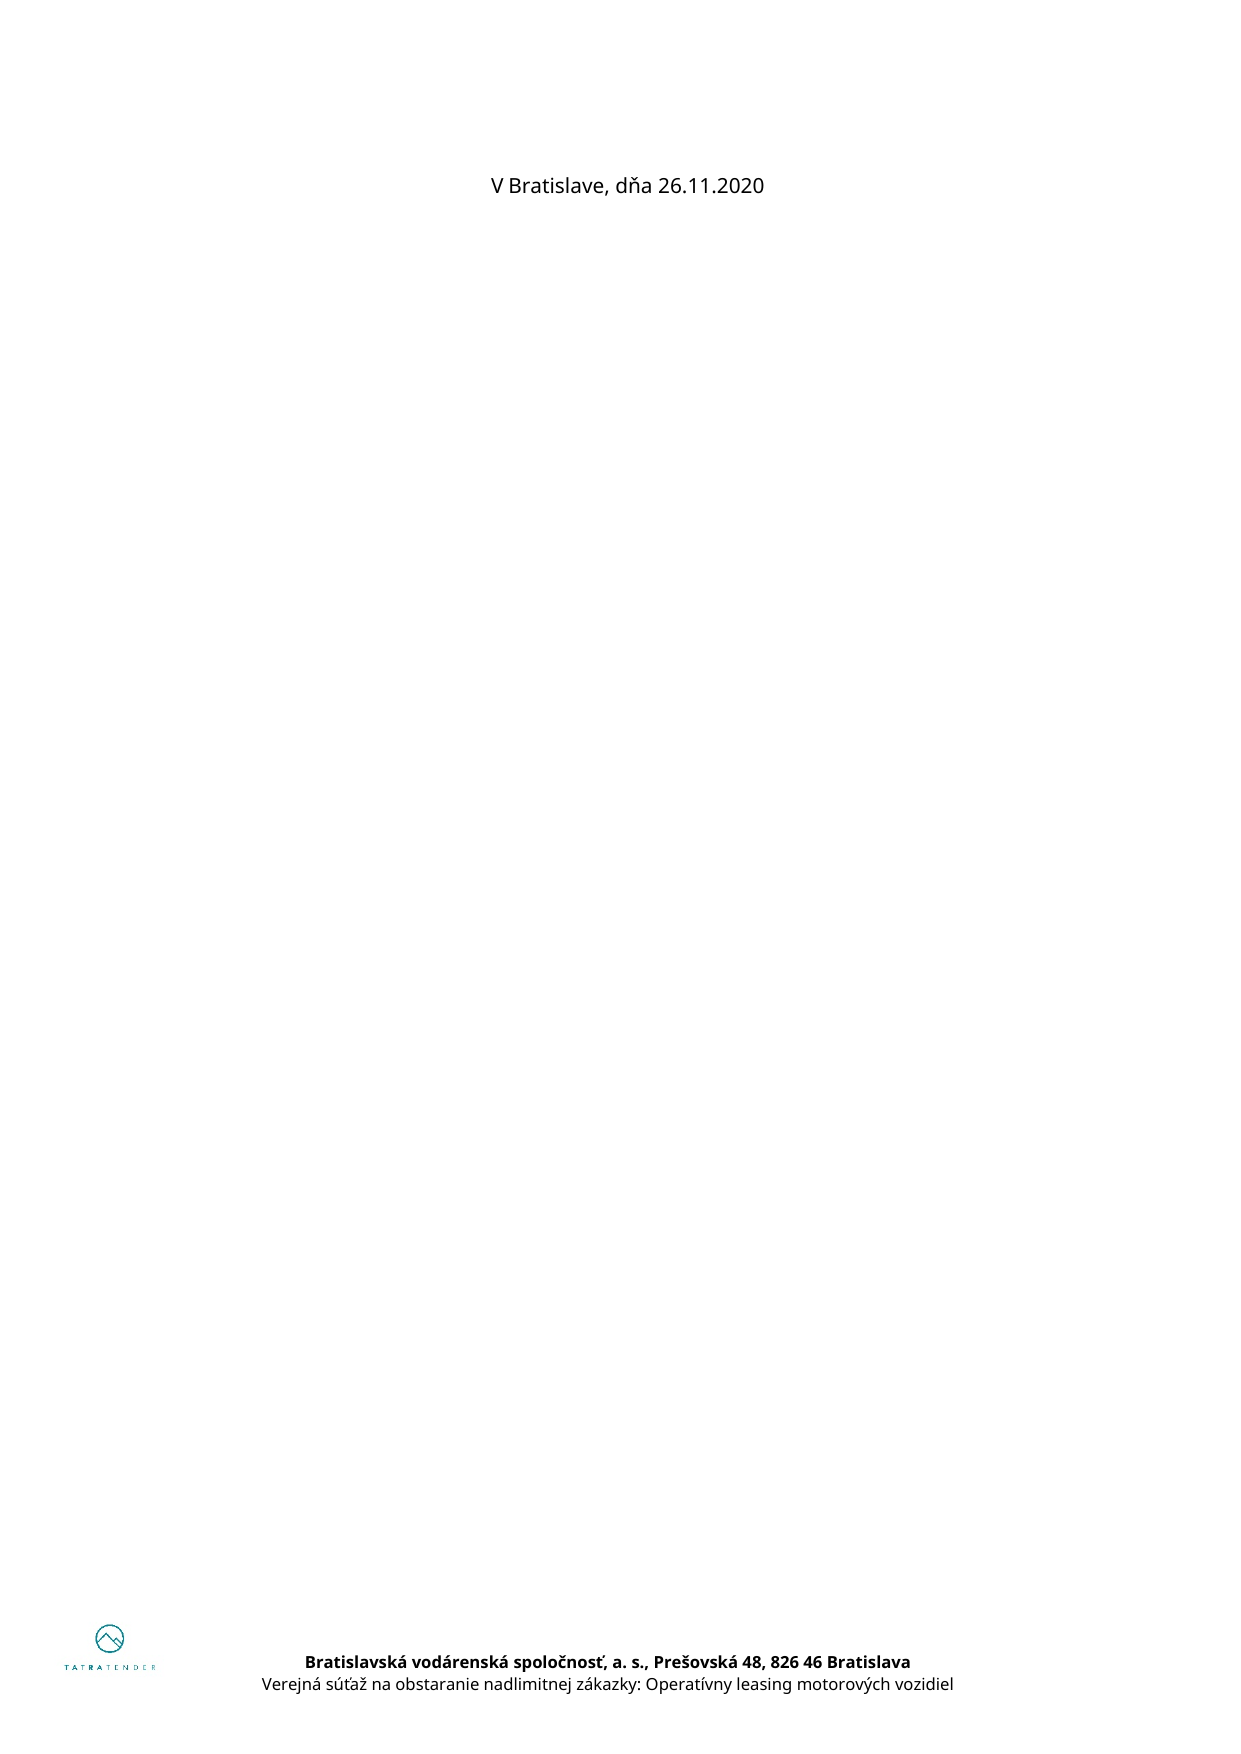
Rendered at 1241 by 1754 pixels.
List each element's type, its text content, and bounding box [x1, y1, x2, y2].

text V Bratislave, dňa 26.11.2020OBSAH [162, 171, 1093, 199]
picture [43, 1600, 176, 1694]
